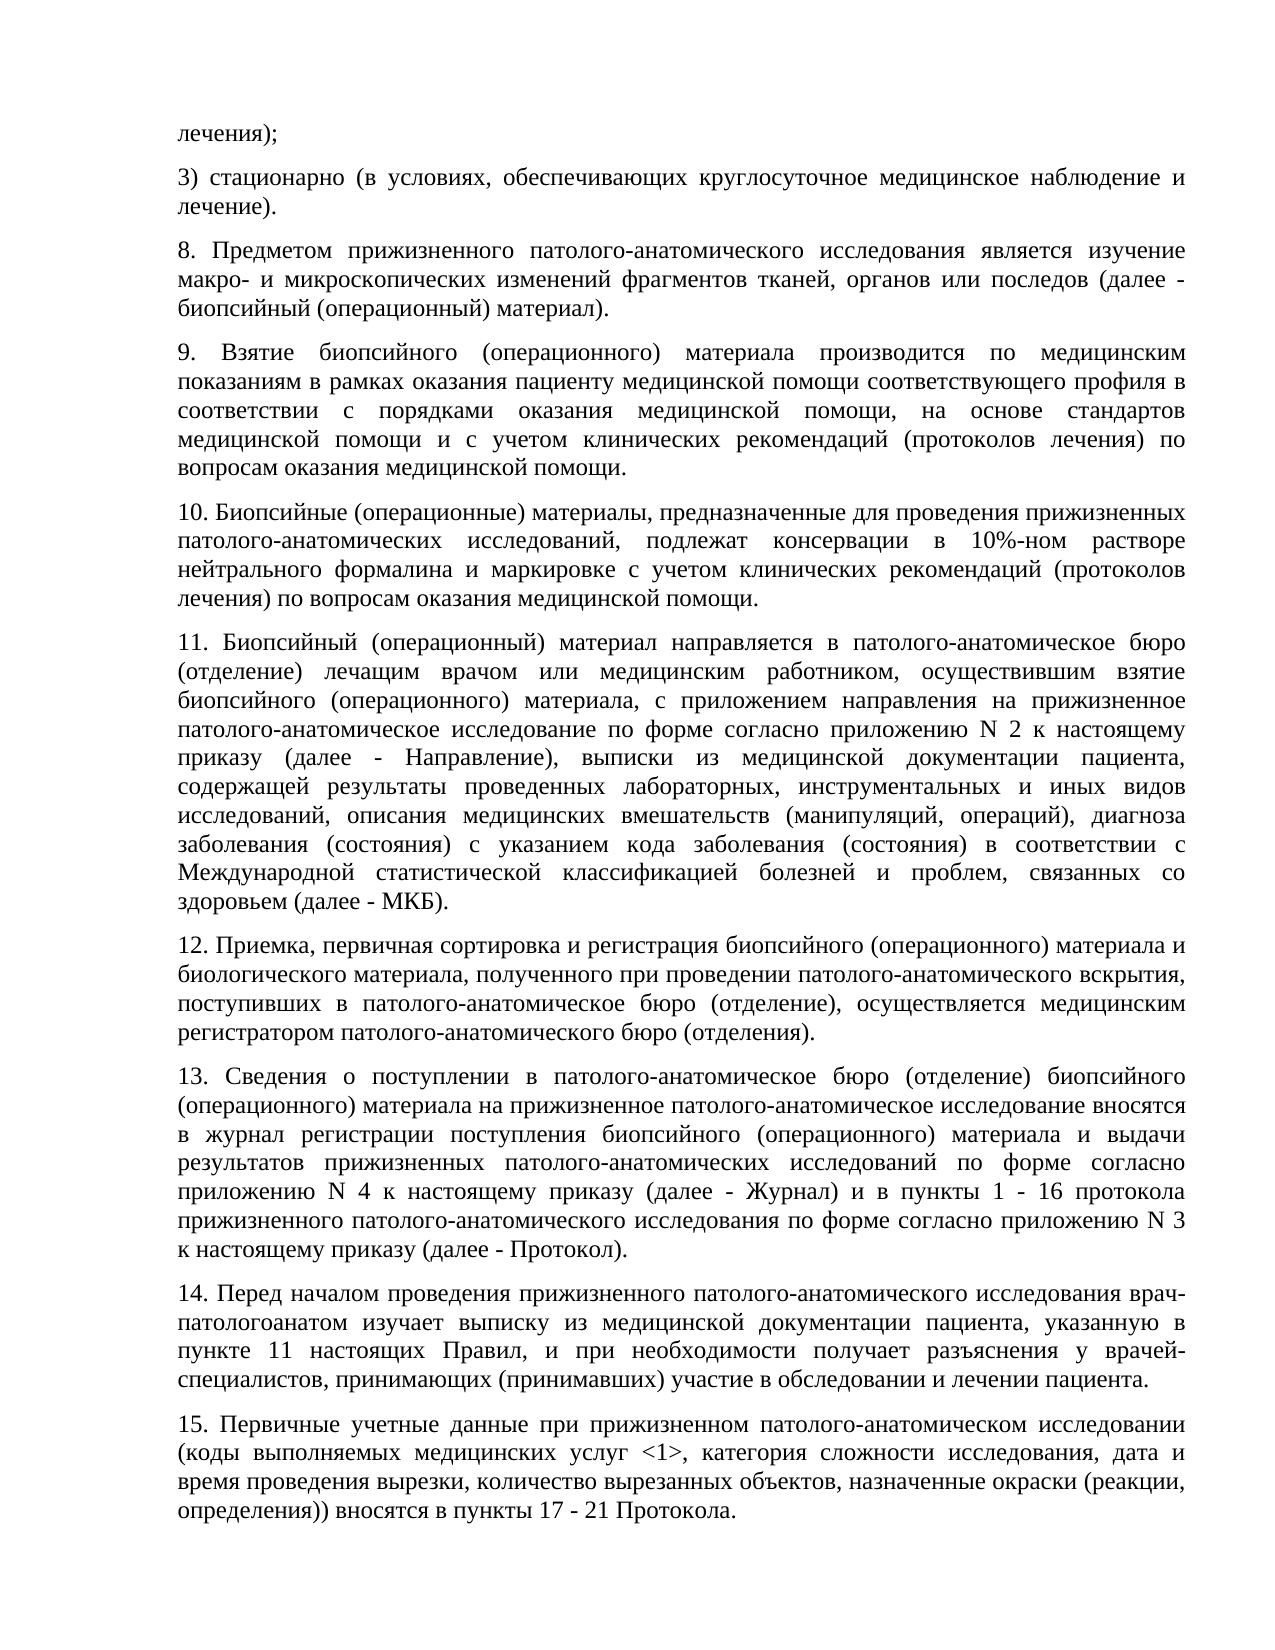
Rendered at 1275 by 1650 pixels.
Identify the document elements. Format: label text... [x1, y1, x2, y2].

text 3) стационарно (в условиях, обеспечивающих круглосуточное медицинское наблюдение и лечение). [177, 162, 1186, 220]
text 13. Сведения о поступлении в патолого-анатомическое бюро (отделение) биопсийного (операционного) материала на прижизненное патолого-анатомическое исследование вносятся в журнал регистрации поступления биопсийного (операционного) материала и выдачи результатов прижизненных патолого-анатомических исследований по форме согласно приложению N 4 к настоящему приказу (далее - Журнал) и в пункты 1 - 16 протокола прижизненного патолого-анатомического исследования по форме согласно приложению N 3 к настоящему приказу (далее - Протокол). [177, 1061, 1186, 1262]
text 12. Приемка, первичная сортировка и регистрация биопсийного (операционного) материала и биологического материала, полученного при проведении патолого-анатомического вскрытия, поступивших в патолого-анатомическое бюро (отделение), осуществляется медицинским регистратором патолого-анатомического бюро (отделения). [177, 931, 1186, 1046]
text 14. Перед началом проведения прижизненного патолого-анатомического исследования врач-патологоанатом изучает выписку из медицинской документации пациента, указанную в пункте 11 настоящих Правил, и при необходимости получает разъяснения у врачей-специалистов, принимающих (принимавших) участие в обследовании и лечении пациента. [177, 1278, 1186, 1393]
text 11. Биопсийный (операционный) материал направляется в патолого-анатомическое бюро (отделение) лечащим врачом или медицинским работником, осуществившим взятие биопсийного (операционного) материала, с приложением направления на прижизненное патолого-анатомическое исследование по форме согласно приложению N 2 к настоящему приказу (далее - Направление), выписки из медицинской документации пациента, содержащей результаты проведенных лабораторных, инструментальных и иных видов исследований, описания медицинских вмешательств (манипуляций, операций), диагноза заболевания (состояния) с указанием кода заболевания (состояния) в соответствии с Международной статистической классификацией болезней и проблем, связанных со здоровьем (далее - МКБ). [177, 627, 1186, 915]
text 10. Биопсийные (операционные) материалы, предназначенные для проведения прижизненных патолого-анатомических исследований, подлежат консервации в 10%-ном растворе нейтрального формалина и маркировке с учетом клинических рекомендаций (протоколов лечения) по вопросам оказания медицинской помощи. [177, 497, 1186, 612]
text 8. Предметом прижизненного патолого-анатомического исследования является изучение макро- и микроскопических изменений фрагментов тканей, органов или последов (далее - биопсийный (операционный) материал). [177, 236, 1186, 322]
text 9. Взятие биопсийного (операционного) материала производится по медицинским показаниям в рамках оказания пациенту медицинской помощи соответствующего профиля в соответствии с порядками оказания медицинской помощи, на основе стандартов медицинской помощи и с учетом клинических рекомендаций (протоколов лечения) по вопросам оказания медицинской помощи. [177, 337, 1186, 481]
text 15. Первичные учетные данные при прижизненном патолого-анатомическом исследовании (коды выполняемых медицинских услуг <1>, категория сложности исследования, дата и время проведения вырезки, количество вырезанных объектов, назначенные окраски (реакции, определения)) вносятся в пункты 17 - 21 Протокола. [177, 1409, 1186, 1524]
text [177, 118, 1186, 147]
